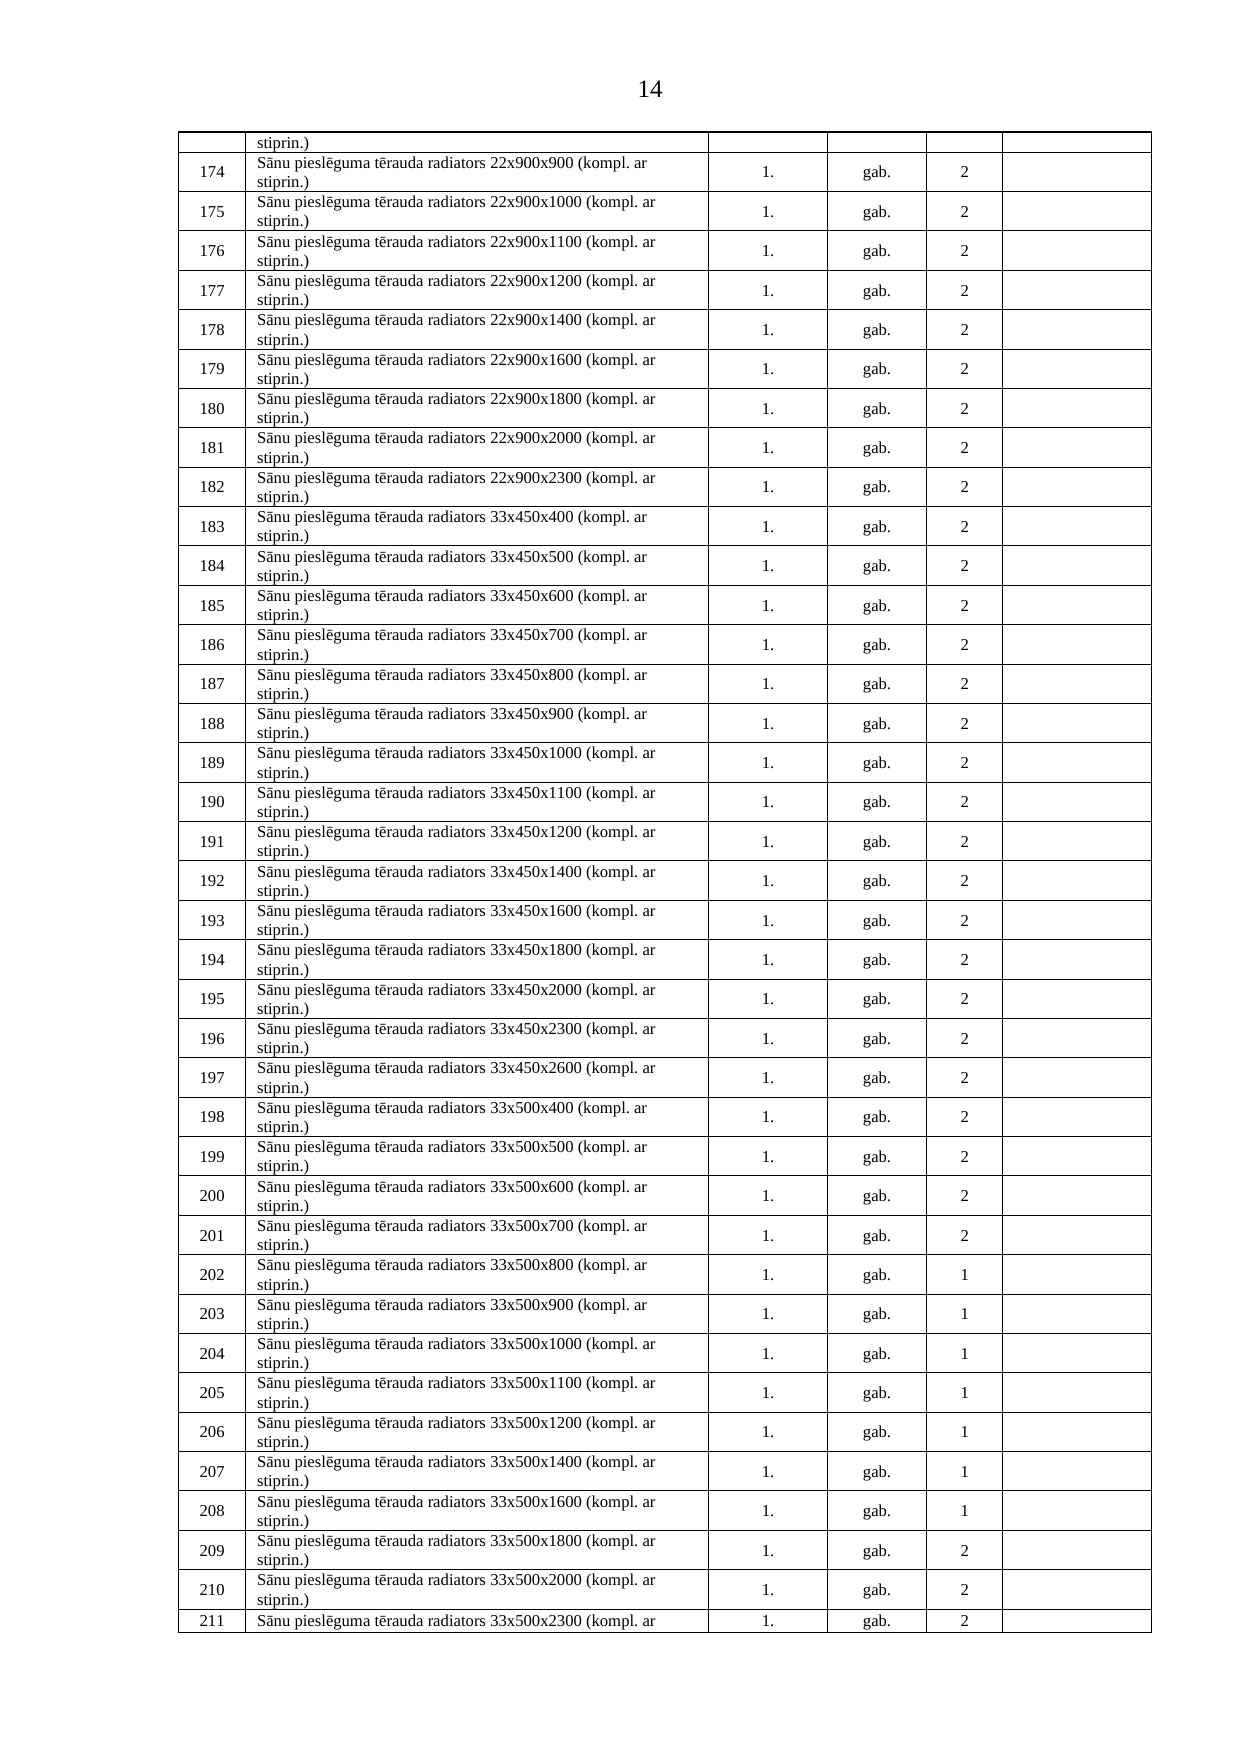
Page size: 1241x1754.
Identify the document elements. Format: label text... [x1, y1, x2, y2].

table_cell 186 [179, 625, 245, 663]
table_cell gab. [828, 1413, 926, 1451]
table_cell 1. [709, 1176, 827, 1215]
table_cell 1. [709, 1058, 827, 1097]
table_cell [1003, 153, 1151, 191]
table_cell gab. [828, 861, 926, 900]
table_cell gab. [828, 231, 926, 270]
table_cell Sānu pieslēguma tērauda radiators 33x500x1100 (kompl. ar stiprin.) [246, 1373, 708, 1412]
table_cell 1. [709, 1334, 827, 1372]
table_cell gab. [828, 1334, 926, 1372]
table_cell Sānu pieslēguma tērauda radiators 22x900x1600 (kompl. ar stiprin.) [246, 350, 708, 388]
table_cell 2 [927, 1176, 1002, 1215]
table_cell gab. [828, 1570, 926, 1608]
table_cell 206 [179, 1413, 245, 1451]
table_cell 174 [179, 153, 245, 191]
table_cell 2 [927, 1137, 1002, 1175]
table_cell Sānu pieslēguma tērauda radiators 33x450x2600 (kompl. ar stiprin.) [246, 1058, 708, 1097]
table_cell Sānu pieslēguma tērauda radiators 33x450x1000 (kompl. ar stiprin.) [246, 743, 708, 782]
table_cell [1003, 586, 1151, 624]
table_cell Sānu pieslēguma tērauda radiators 33x500x2000 (kompl. ar stiprin.) [246, 1570, 708, 1608]
table_cell 1. [709, 192, 827, 230]
table_cell 205 [179, 1373, 245, 1412]
table_cell [1003, 861, 1151, 900]
table_cell [1003, 428, 1151, 467]
table_cell [1003, 901, 1151, 939]
table_cell [1003, 940, 1151, 978]
table_cell Sānu pieslēguma tērauda radiators 33x500x1800 (kompl. ar stiprin.) [246, 1531, 708, 1569]
table_cell 2 [927, 546, 1002, 585]
table_cell 2 [927, 980, 1002, 1018]
table_cell gab. [828, 1137, 926, 1175]
table_cell 2 [927, 153, 1002, 191]
table_cell 1. [709, 389, 827, 427]
table_cell [1003, 192, 1151, 230]
table_cell Sānu pieslēguma tērauda radiators 33x450x1400 (kompl. ar stiprin.) [246, 861, 708, 900]
table_cell [1003, 310, 1151, 348]
table_cell [1003, 507, 1151, 545]
table_cell 2 [927, 389, 1002, 427]
table_cell gab. [828, 468, 926, 506]
table_cell 200 [179, 1176, 245, 1215]
table_cell Sānu pieslēguma tērauda radiators 33x450x2300 (kompl. ar stiprin.) [246, 1019, 708, 1057]
table_cell 1. [709, 271, 827, 309]
table_cell gab. [828, 1610, 926, 1632]
table_cell [1003, 1295, 1151, 1333]
table_cell 193 [179, 901, 245, 939]
table_cell 210 [179, 1570, 245, 1608]
table_cell gab. [828, 153, 926, 191]
table_cell 2 [927, 310, 1002, 348]
table_cell 1. [709, 153, 827, 191]
table_cell gab. [828, 1019, 926, 1057]
table_cell [1003, 546, 1151, 585]
table_cell gab. [828, 1295, 926, 1333]
table_cell 2 [927, 822, 1002, 860]
table_cell gab. [828, 1098, 926, 1136]
table_cell 192 [179, 861, 245, 900]
table_cell gab. [828, 1176, 926, 1215]
table_cell gab. [828, 940, 926, 978]
table_cell 1. [709, 901, 827, 939]
table_cell Sānu pieslēguma tērauda radiators 33x500x400 (kompl. ar stiprin.) [246, 1098, 708, 1136]
table_cell 1. [709, 1137, 827, 1175]
table_cell Sānu pieslēguma tērauda radiators 22x900x2000 (kompl. ar stiprin.) [246, 428, 708, 467]
table_cell 2 [927, 133, 1002, 152]
table_cell 2 [927, 507, 1002, 545]
table_cell 1. [709, 546, 827, 585]
table_cell [1003, 783, 1151, 821]
table_cell 1. [709, 1413, 827, 1451]
table_cell [1003, 1216, 1151, 1254]
table_cell 197 [179, 1058, 245, 1097]
table_cell 1. [709, 1373, 827, 1412]
table_cell 181 [179, 428, 245, 467]
table_cell 1. [709, 1255, 827, 1293]
table_cell 188 [179, 704, 245, 742]
table_cell [1003, 743, 1151, 782]
table_cell 2 [927, 1019, 1002, 1057]
table_cell 2 [927, 1058, 1002, 1097]
table_cell gab. [828, 310, 926, 348]
table_cell 182 [179, 468, 245, 506]
table_cell Sānu pieslēguma tērauda radiators 22x900x2300 (kompl. ar stiprin.) [246, 468, 708, 506]
table_cell 1. [709, 1216, 827, 1254]
table_cell gab. [828, 822, 926, 860]
table_cell 1. [709, 625, 827, 663]
table_cell 1 [927, 1452, 1002, 1490]
table_cell gab. [828, 901, 926, 939]
table_cell 2 [927, 901, 1002, 939]
table_cell Sānu pieslēguma tērauda radiators 33x500x1200 (kompl. ar stiprin.) [246, 1413, 708, 1451]
table_cell [1003, 133, 1151, 152]
table_cell 1. [709, 980, 827, 1018]
table_cell [1003, 980, 1151, 1018]
table_cell gab. [828, 428, 926, 467]
table_cell Sānu pieslēguma tērauda radiators 33x500x800 (kompl. ar stiprin.) [246, 1255, 708, 1293]
table_cell 2 [927, 428, 1002, 467]
table_cell gab. [828, 1373, 926, 1412]
table_cell gab. [828, 1255, 926, 1293]
table_cell 173 [179, 133, 245, 152]
table_cell 1. [709, 1570, 827, 1608]
table_cell 1 [927, 1334, 1002, 1372]
table_cell [1003, 1610, 1151, 1632]
table_cell 207 [179, 1452, 245, 1490]
table_cell gab. [828, 192, 926, 230]
table_cell [1003, 704, 1151, 742]
table_cell 2 [927, 468, 1002, 506]
table_cell gab. [828, 1531, 926, 1569]
table_cell gab. [828, 389, 926, 427]
table_cell gab. [828, 546, 926, 585]
table_cell 1. [709, 1452, 827, 1490]
table_cell 1. [709, 1019, 827, 1057]
table_cell 191 [179, 822, 245, 860]
table_cell Sānu pieslēguma tērauda radiators 33x450x700 (kompl. ar stiprin.) [246, 625, 708, 663]
table_cell 1 [927, 1295, 1002, 1333]
table_cell 1. [709, 783, 827, 821]
table_cell gab. [828, 980, 926, 1018]
table_cell 1. [709, 704, 827, 742]
table_cell 189 [179, 743, 245, 782]
table_cell gab. [828, 1452, 926, 1490]
table_cell Sānu pieslēguma tērauda radiators 33x500x1600 (kompl. ar stiprin.) [246, 1491, 708, 1530]
table_cell gab. [828, 507, 926, 545]
table_cell 2 [927, 861, 1002, 900]
table_cell 1. [709, 861, 827, 900]
table_cell 1. [709, 468, 827, 506]
table_cell [1003, 1176, 1151, 1215]
table_cell 1. [709, 743, 827, 782]
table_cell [246, 133, 708, 152]
table_cell gab. [828, 1216, 926, 1254]
table_cell 1. [709, 350, 827, 388]
table_cell [1003, 1058, 1151, 1097]
table_cell 1. [709, 940, 827, 978]
table_cell [1003, 1255, 1151, 1293]
table_cell 2 [927, 940, 1002, 978]
table_cell 1. [709, 133, 827, 152]
table_cell gab. [828, 1491, 926, 1530]
table_cell 2 [927, 704, 1002, 742]
table_cell 1. [709, 1295, 827, 1333]
table_cell Sānu pieslēguma tērauda radiators 33x500x500 (kompl. ar stiprin.) [246, 1137, 708, 1175]
table_cell 1 [927, 1491, 1002, 1530]
table_cell gab. [828, 1058, 926, 1097]
table_cell 2 [927, 1531, 1002, 1569]
table_cell 204 [179, 1334, 245, 1372]
table_cell 201 [179, 1216, 245, 1254]
table_cell 2 [927, 586, 1002, 624]
table_cell 209 [179, 1531, 245, 1569]
table_cell 1 [927, 1413, 1002, 1451]
table_cell 2 [927, 625, 1002, 663]
table_cell Sānu pieslēguma tērauda radiators 22x900x1200 (kompl. ar stiprin.) [246, 271, 708, 309]
table_cell 1. [709, 428, 827, 467]
table_cell [1003, 1098, 1151, 1136]
table_cell 2 [927, 192, 1002, 230]
table_cell Sānu pieslēguma tērauda radiators 22x900x900 (kompl. ar stiprin.) [246, 153, 708, 191]
table_cell [1003, 231, 1151, 270]
table_cell 211 [179, 1610, 245, 1632]
table_cell 176 [179, 231, 245, 270]
table_cell [1003, 1373, 1151, 1412]
table_cell 2 [927, 665, 1002, 703]
table_cell Sānu pieslēguma tērauda radiators 33x500x1400 (kompl. ar stiprin.) [246, 1452, 708, 1490]
table_cell 190 [179, 783, 245, 821]
table_cell gab. [828, 271, 926, 309]
table_cell gab. [828, 743, 926, 782]
table_cell 185 [179, 586, 245, 624]
table_cell [1003, 389, 1151, 427]
table_cell [1003, 1491, 1151, 1530]
table_cell Sānu pieslēguma tērauda radiators 22x900x1000 (kompl. ar stiprin.) [246, 192, 708, 230]
table_cell gab. [828, 625, 926, 663]
table_cell 1. [709, 1098, 827, 1136]
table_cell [246, 1610, 708, 1632]
table_cell 184 [179, 546, 245, 585]
table_cell [1003, 1019, 1151, 1057]
table_cell [1003, 1570, 1151, 1608]
table_cell 203 [179, 1295, 245, 1333]
table_cell 1. [709, 665, 827, 703]
table_cell 179 [179, 350, 245, 388]
table_cell 1. [709, 507, 827, 545]
table_cell 2 [927, 271, 1002, 309]
table_cell 202 [179, 1255, 245, 1293]
table_cell [1003, 1413, 1151, 1451]
table_cell gab. [828, 350, 926, 388]
table_cell 195 [179, 980, 245, 1018]
table_cell 177 [179, 271, 245, 309]
table_cell 1. [709, 1491, 827, 1530]
table_cell [1003, 1452, 1151, 1490]
table_cell 2 [927, 350, 1002, 388]
table_cell 1. [709, 1610, 827, 1632]
table_cell [1003, 822, 1151, 860]
table_cell Sānu pieslēguma tērauda radiators 33x450x1100 (kompl. ar stiprin.) [246, 783, 708, 821]
table_cell Sānu pieslēguma tērauda radiators 22x900x1400 (kompl. ar stiprin.) [246, 310, 708, 348]
table_cell gab. [828, 665, 926, 703]
table_cell 2 [927, 231, 1002, 270]
table_cell 187 [179, 665, 245, 703]
table_cell [1003, 665, 1151, 703]
table_cell [1003, 271, 1151, 309]
table_cell Sānu pieslēguma tērauda radiators 33x450x900 (kompl. ar stiprin.) [246, 704, 708, 742]
table_cell [1003, 625, 1151, 663]
table_cell 198 [179, 1098, 245, 1136]
table_cell gab. [828, 783, 926, 821]
table_cell 194 [179, 940, 245, 978]
table_cell 1. [709, 586, 827, 624]
table_cell Sānu pieslēguma tērauda radiators 33x450x600 (kompl. ar stiprin.) [246, 586, 708, 624]
table_cell 208 [179, 1491, 245, 1530]
table_cell Sānu pieslēguma tērauda radiators 22x900x1800 (kompl. ar stiprin.) [246, 389, 708, 427]
table_cell 1. [709, 822, 827, 860]
table_cell 2 [927, 1098, 1002, 1136]
table_cell Sānu pieslēguma tērauda radiators 33x500x600 (kompl. ar stiprin.) [246, 1176, 708, 1215]
table_cell gab. [828, 704, 926, 742]
table_cell Sānu pieslēguma tērauda radiators 22x900x1100 (kompl. ar stiprin.) [246, 231, 708, 270]
table_cell [1003, 350, 1151, 388]
table_cell Sānu pieslēguma tērauda radiators 33x450x800 (kompl. ar stiprin.) [246, 665, 708, 703]
table_cell Sānu pieslēguma tērauda radiators 33x450x400 (kompl. ar stiprin.) [246, 507, 708, 545]
table_cell Sānu pieslēguma tērauda radiators 33x450x1800 (kompl. ar stiprin.) [246, 940, 708, 978]
table_cell 199 [179, 1137, 245, 1175]
table_cell 1 [927, 1373, 1002, 1412]
table_cell Sānu pieslēguma tērauda radiators 33x450x500 (kompl. ar stiprin.) [246, 546, 708, 585]
table_cell Sānu pieslēguma tērauda radiators 33x500x1000 (kompl. ar stiprin.) [246, 1334, 708, 1372]
table_cell gab. [828, 133, 926, 152]
table_cell Sānu pieslēguma tērauda radiators 33x450x1600 (kompl. ar stiprin.) [246, 901, 708, 939]
table_cell [1003, 1334, 1151, 1372]
table_cell 1. [709, 231, 827, 270]
table_cell 183 [179, 507, 245, 545]
table_cell 2 [927, 1216, 1002, 1254]
table_cell [1003, 1137, 1151, 1175]
table_cell 1 [927, 1255, 1002, 1293]
table_cell 178 [179, 310, 245, 348]
table_cell 175 [179, 192, 245, 230]
table_cell Sānu pieslēguma tērauda radiators 33x450x1200 (kompl. ar stiprin.) [246, 822, 708, 860]
table_cell 196 [179, 1019, 245, 1057]
table_cell 1. [709, 1531, 827, 1569]
table_cell 1. [709, 310, 827, 348]
table_cell Sānu pieslēguma tērauda radiators 33x450x2000 (kompl. ar stiprin.) [246, 980, 708, 1018]
table_cell 2 [927, 783, 1002, 821]
table_cell [1003, 1531, 1151, 1569]
table_cell Sānu pieslēguma tērauda radiators 33x500x900 (kompl. ar stiprin.) [246, 1295, 708, 1333]
table_cell 2 [927, 1570, 1002, 1608]
table_cell [1003, 468, 1151, 506]
table_cell Sānu pieslēguma tērauda radiators 33x500x700 (kompl. ar stiprin.) [246, 1216, 708, 1254]
table_cell gab. [828, 586, 926, 624]
table_cell 180 [179, 389, 245, 427]
table_cell 2 [927, 1610, 1002, 1632]
table_cell 2 [927, 743, 1002, 782]
